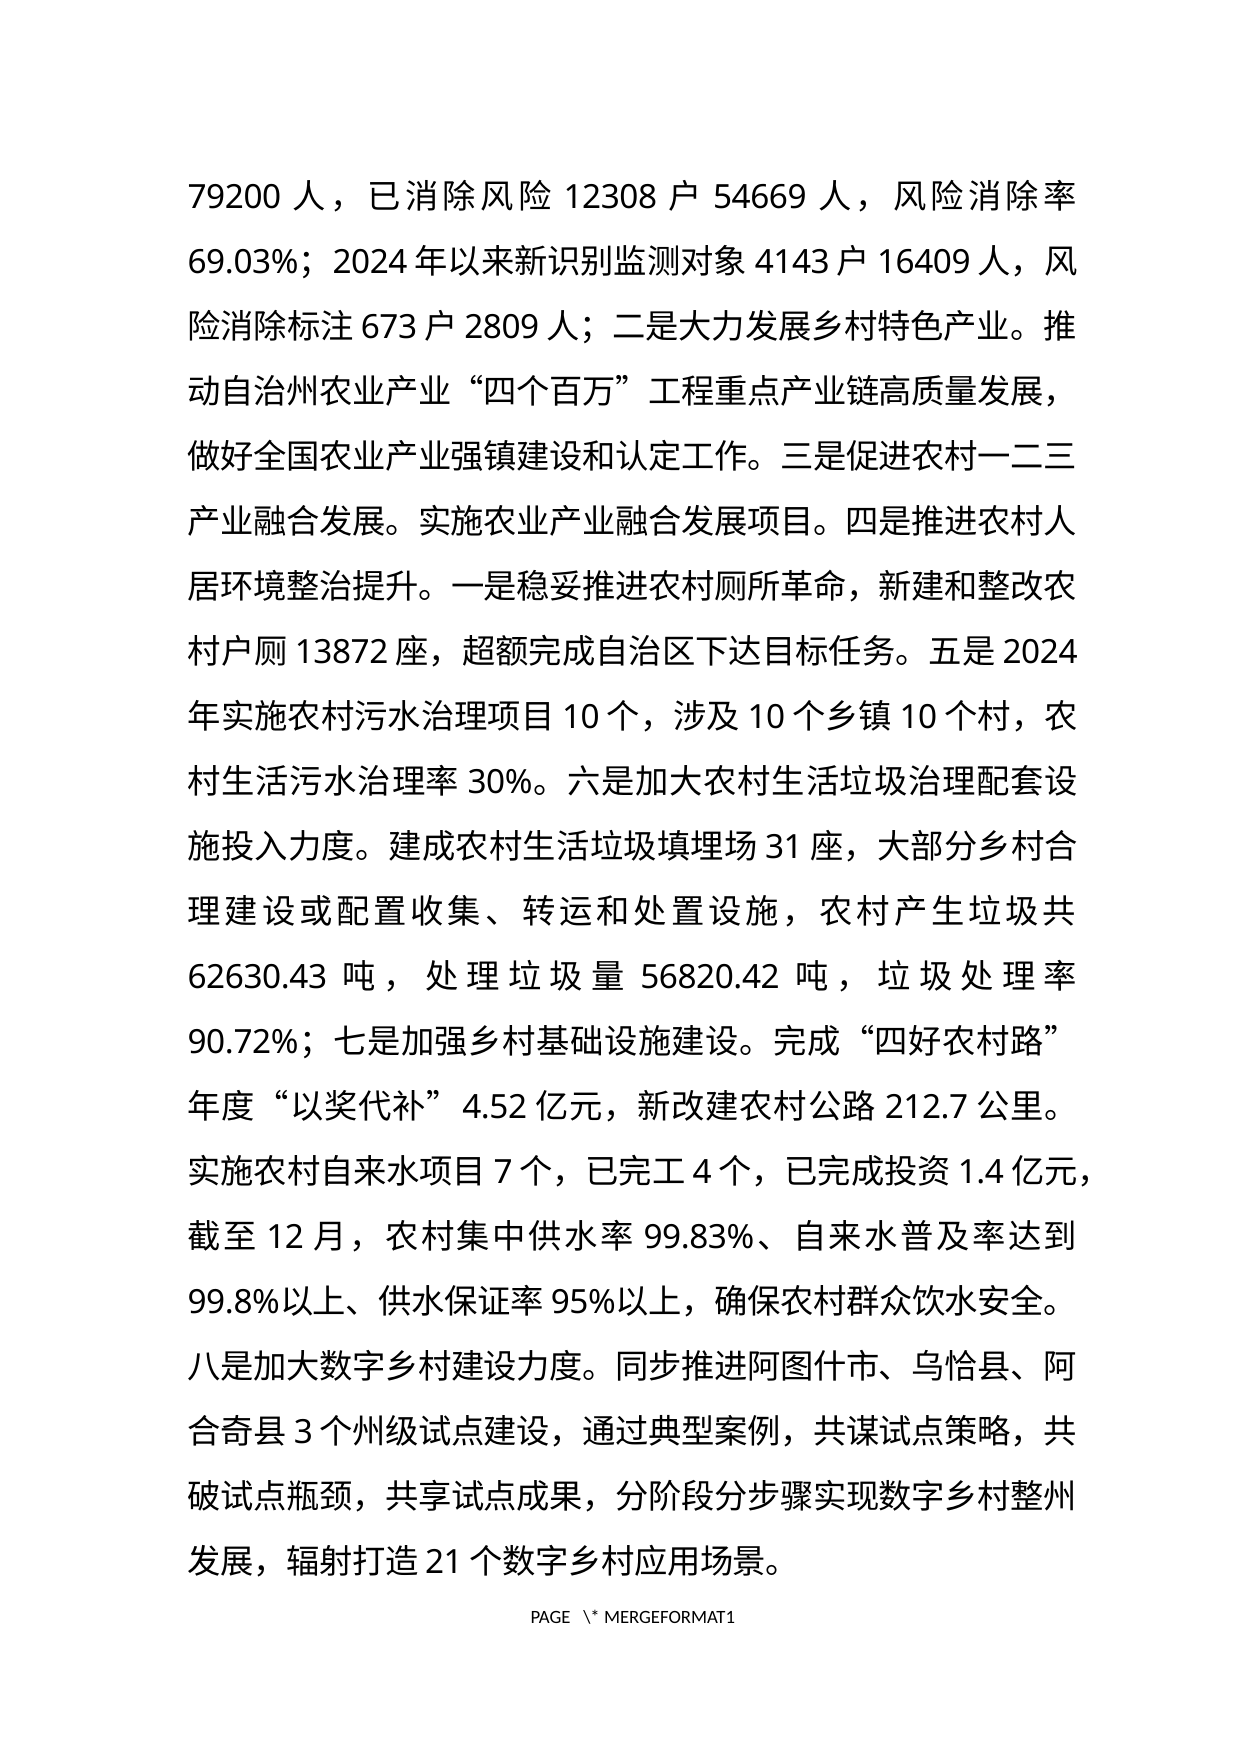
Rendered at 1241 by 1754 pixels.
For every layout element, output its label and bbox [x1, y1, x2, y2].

text [187, 162, 1078, 1592]
